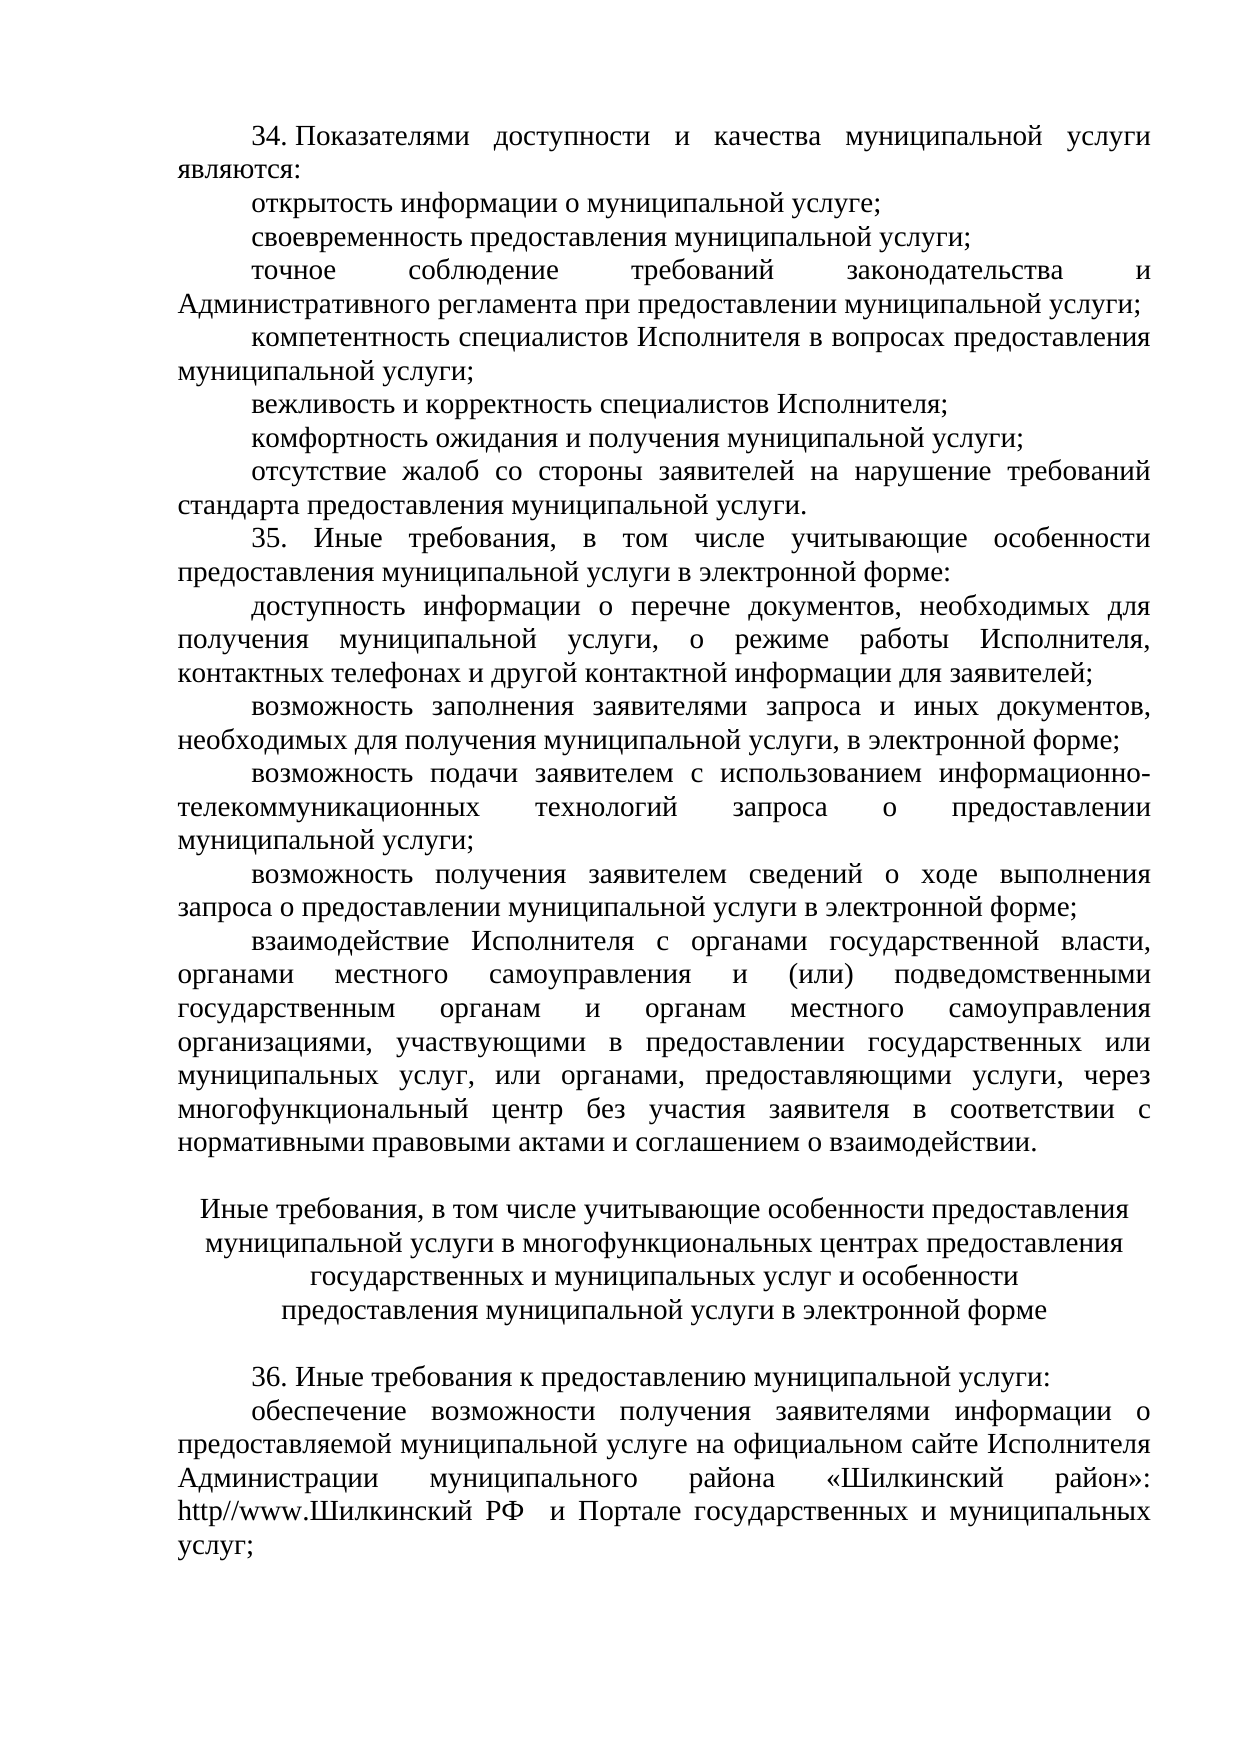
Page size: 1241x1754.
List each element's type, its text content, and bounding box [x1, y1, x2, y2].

text доступность информации о перечне документов, необходимых для получения муниципальной услуги, о режиме работы Исполнителя, контактных телефонах и другой контактной информации для заявителей; [177, 588, 1152, 688]
text 34. Показателями доступности и качества муниципальной услуги являются: [177, 118, 1152, 185]
text Иные требования, в том числе учитывающие особенности предоставления [177, 1191, 1152, 1225]
text государственных и муниципальных услуг и особенности [177, 1258, 1152, 1292]
text открытость информации о муниципальной услуге; [177, 185, 1152, 219]
text точное соблюдение требований законодательства и Административного регламента при предоставлении муниципальной услуги; [177, 252, 1152, 319]
text возможность подачи заявителем с использованием информационно-телекоммуникационных технологий запроса о предоставлении муниципальной услуги; [177, 755, 1152, 856]
text 36. Иные требования к предоставлению муниципальной услуги: [177, 1359, 1152, 1393]
text своевременность предоставления муниципальной услуги; [177, 219, 1152, 252]
text комфортность ожидания и получения муниципальной услуги; [177, 420, 1152, 453]
text предоставления муниципальной услуги в электронной форме [177, 1292, 1152, 1326]
text 35. Иные требования, в том числе учитывающие особенности предоставления муниципальной услуги в электронной форме: [177, 521, 1152, 588]
text обеспечение возможности получения заявителями информации о предоставляемой муниципальной услуге на официальном сайте Исполнителя Администрации муниципального района «Шилкинский район»: http//www.Шилкинский РФ и Портале государственных и муниципальных услуг; [177, 1393, 1152, 1560]
text вежливость и корректность специалистов Исполнителя; [177, 386, 1152, 420]
text взаимодействие Исполнителя с органами государственной власти, органами местного самоуправления и (или) подведомственными государственным органам и органам местного самоуправления организациями, участвующими в предоставлении государственных или муниципальных услуг, или органами, предоставляющими услуги, через многофункциональный центр без участия заявителя в соответствии с нормативными правовыми актами и соглашением о взаимодействии. [177, 923, 1152, 1158]
text возможность получения заявителем сведений о ходе выполнения запроса о предоставлении муниципальной услуги в электронной форме; [177, 856, 1152, 923]
text муниципальной услуги в многофункциональных центрах предоставления [177, 1225, 1152, 1258]
text компетентность специалистов Исполнителя в вопросах предоставления муниципальной услуги; [177, 319, 1152, 386]
text отсутствие жалоб со стороны заявителей на нарушение требований стандарта предоставления муниципальной услуги. [177, 453, 1152, 521]
text возможность заполнения заявителями запроса и иных документов, необходимых для получения муниципальной услуги, в электронной форме; [177, 688, 1152, 755]
